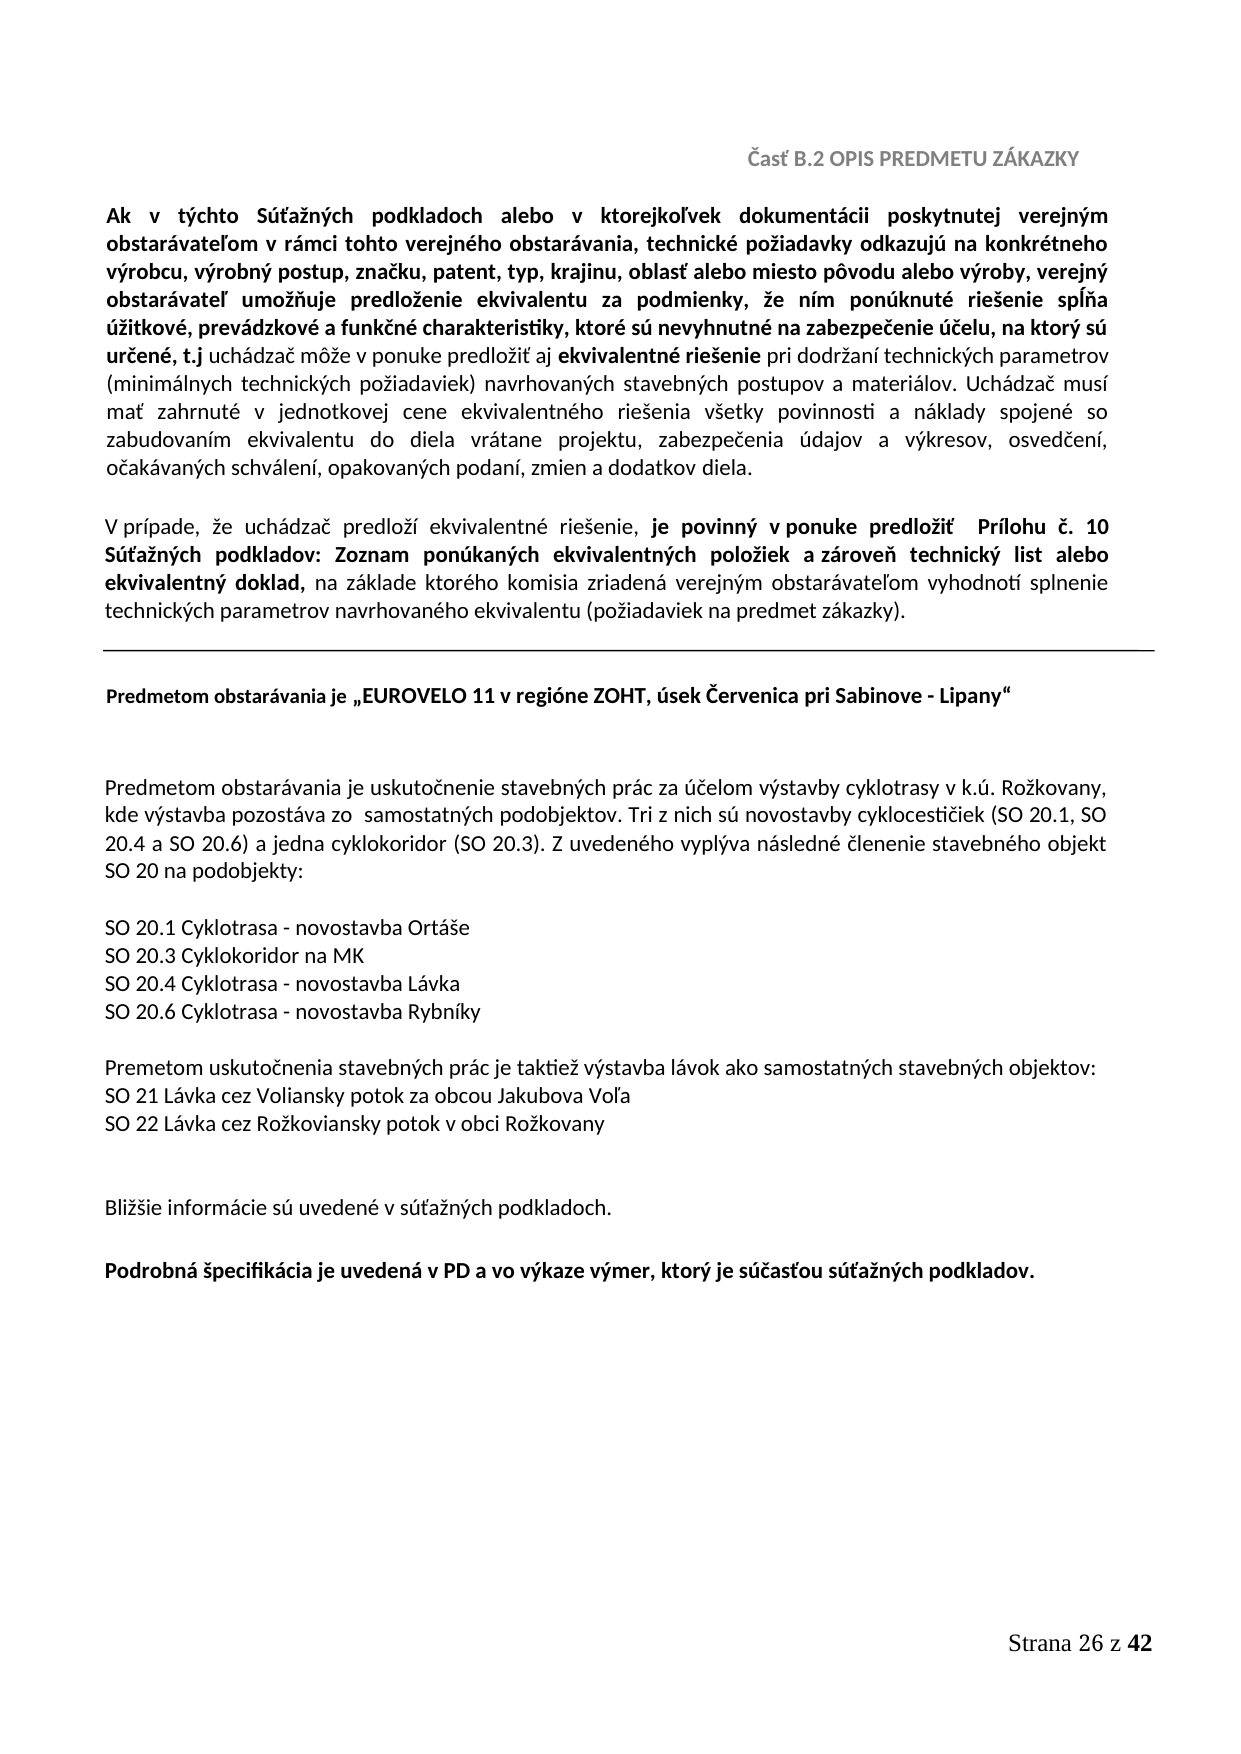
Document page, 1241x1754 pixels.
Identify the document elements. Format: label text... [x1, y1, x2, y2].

text Bližšie informácie sú uvedené v súťažných podkladoch. [104, 1193, 1109, 1221]
text V prípade, že uchádzač predloží ekvivalentné riešenie, je povinný v ponuke predložiť Prílohu č. 10 Súťažných podkladov: Zoznam ponúkaných ekvivalentných položiek a zároveň technický list alebo ekvivalentný doklad, na základe ktorého komisia zriadená verejným obstarávateľom vyhodnotí splnenie technických parametrov navrhovaného ekvivalentu (požiadaviek na predmet zákazky). [104, 512, 1109, 624]
subtitle Predmetom obstarávania je „EUROVELO 11 v regióne ZOHT, úsek Červenica pri Sabinove - Lipany“ [106, 681, 1167, 709]
text SO 20.6 Cyklotrasa - novostavba Rybníky [104, 997, 1109, 1025]
text SO 20.4 Cyklotrasa - novostavba Lávka [104, 969, 1109, 997]
text SO 20.1 Cyklotrasa - novostavba Ortáše [104, 913, 1109, 941]
subtitle Časť B.2 OPIS PREDMETU ZÁKAZKY [748, 144, 1167, 172]
text Ak v týchto Súťažných podkladoch alebo v ktorejkoľvek dokumentácii poskytnutej verejným obstarávateľom v rámci tohto verejného obstarávania, technické požiadavky odkazujú na konkrétneho výrobcu, výrobný postup, značku, patent, typ, krajinu, oblasť alebo miesto pôvodu alebo výroby, verejný obstarávateľ umožňuje predloženie ekvivalentu za podmienky, že ním ponúknuté riešenie spĺňa úžitkové, prevádzkové a funkčné charakteristiky, ktoré sú nevyhnutné na zabezpečenie účelu, na ktorý sú určené, t.j uchádzač môže v ponuke predložiť aj ekvivalentné riešenie pri dodržaní technických parametrov (minimálnych technických požiadaviek) navrhovaných stavebných postupov a materiálov. Uchádzač musí mať zahrnuté v jednotkovej cene ekvivalentného riešenia všetky povinnosti a náklady spojené so zabudovaním ekvivalentu do diela vrátane projektu, zabezpečenia údajov a výkresov, osvedčení, očakávaných schválení, opakovaných podaní, zmien a dodatkov diela. [106, 201, 1109, 481]
text SO 22 Lávka cez Rožkoviansky potok v obci Rožkovany [104, 1109, 1109, 1137]
text SO 21 Lávka cez Voliansky potok za obcou Jakubova Voľa [104, 1081, 1109, 1109]
subtitle Podrobná špecifikácia je uvedená v PD a vo výkaze výmer, ktorý je súčasťou súťažných podkladov. [104, 1256, 1167, 1284]
text Premetom uskutočnenia stavebných prác je taktiež výstavba lávok ako samostatných stavebných objektov: [104, 1053, 1109, 1081]
text Predmetom obstarávania je uskutočnenie stavebných prác za účelom výstavby cyklotrasy v k.ú. Rožkovany, kde výstavba pozostáva zo samostatných podobjektov. Tri z nich sú novostavby cyklocestičiek (SO 20.1, SO 20.4 a SO 20.6) a jedna cyklokoridor (SO 20.3). Z uvedeného vyplýva následné členenie stavebného objekt SO 20 na podobjekty: [104, 773, 1109, 885]
text SO 20.3 Cyklokoridor na MK [104, 941, 1109, 969]
